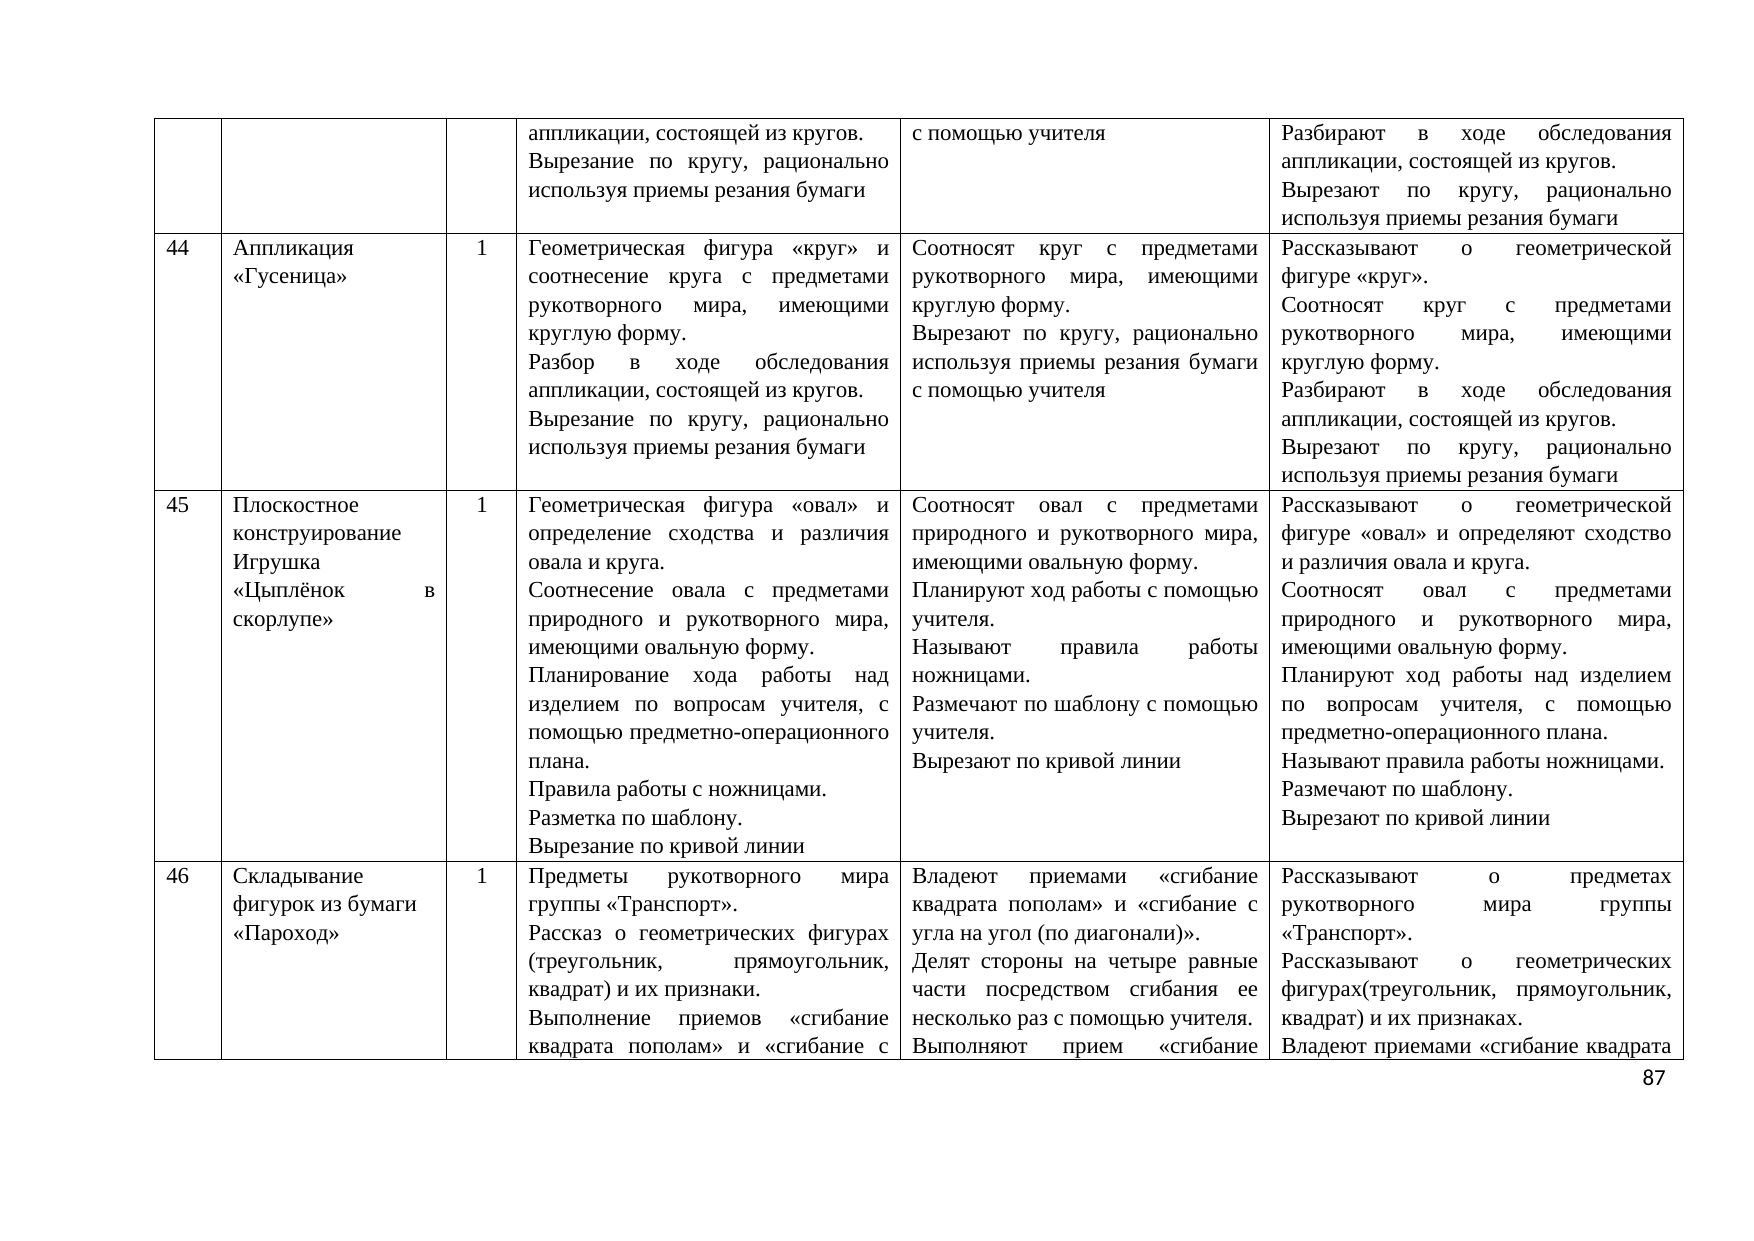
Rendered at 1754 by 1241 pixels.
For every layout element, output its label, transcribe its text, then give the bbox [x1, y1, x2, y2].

table_cell 45 [155, 491, 221, 861]
table_cell 1 [447, 119, 516, 233]
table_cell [901, 119, 1269, 233]
table_cell Плоскостное конструирование Игрушка «Цыплёнок в скорлупе» [222, 491, 446, 861]
table_cell 1 [447, 234, 516, 490]
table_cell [901, 862, 1269, 1059]
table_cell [1270, 862, 1683, 1059]
table_cell Геометрическая фигура «овал» и определение сходства и различия овала и круга. Соотнесение овала с предметами природного и рукотворного мира, имеющими овальную форму. Планирование хода работы над изделием по вопросам учителя, с помощью предметно-операционного плана. Правила работы с ножницами. Разметка по шаблону. Вырезание по кривой линии [517, 491, 900, 861]
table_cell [1270, 119, 1683, 233]
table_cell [222, 862, 446, 1059]
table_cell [517, 119, 900, 233]
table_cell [517, 862, 900, 1059]
table_cell 43 [155, 119, 221, 233]
table_cell 46 [155, 862, 221, 1059]
table_cell 1 [447, 491, 516, 861]
table_cell Соотносят овал с предметами природного и рукотворного мира, имеющими овальную форму. Планируют ход работы с помощью учителя. Называют правила работы ножницами. Размечают по шаблону с помощью учителя. Вырезают по кривой линии [901, 491, 1269, 861]
table_cell Аппликация «Гусеница» [222, 234, 446, 490]
table_cell Рассказывают о геометрической фигуре «овал» и определяют сходство и различия овала и круга. Соотносят овал с предметами природного и рукотворного мира, имеющими овальную форму. Планируют ход работы над изделием по вопросам учителя, с помощью предметно-операционного плана. Называют правила работы ножницами. Размечают по шаблону. Вырезают по кривой линии [1270, 491, 1683, 861]
table_cell 1 [447, 862, 516, 1059]
table_cell 44 [155, 234, 221, 490]
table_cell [222, 119, 446, 233]
